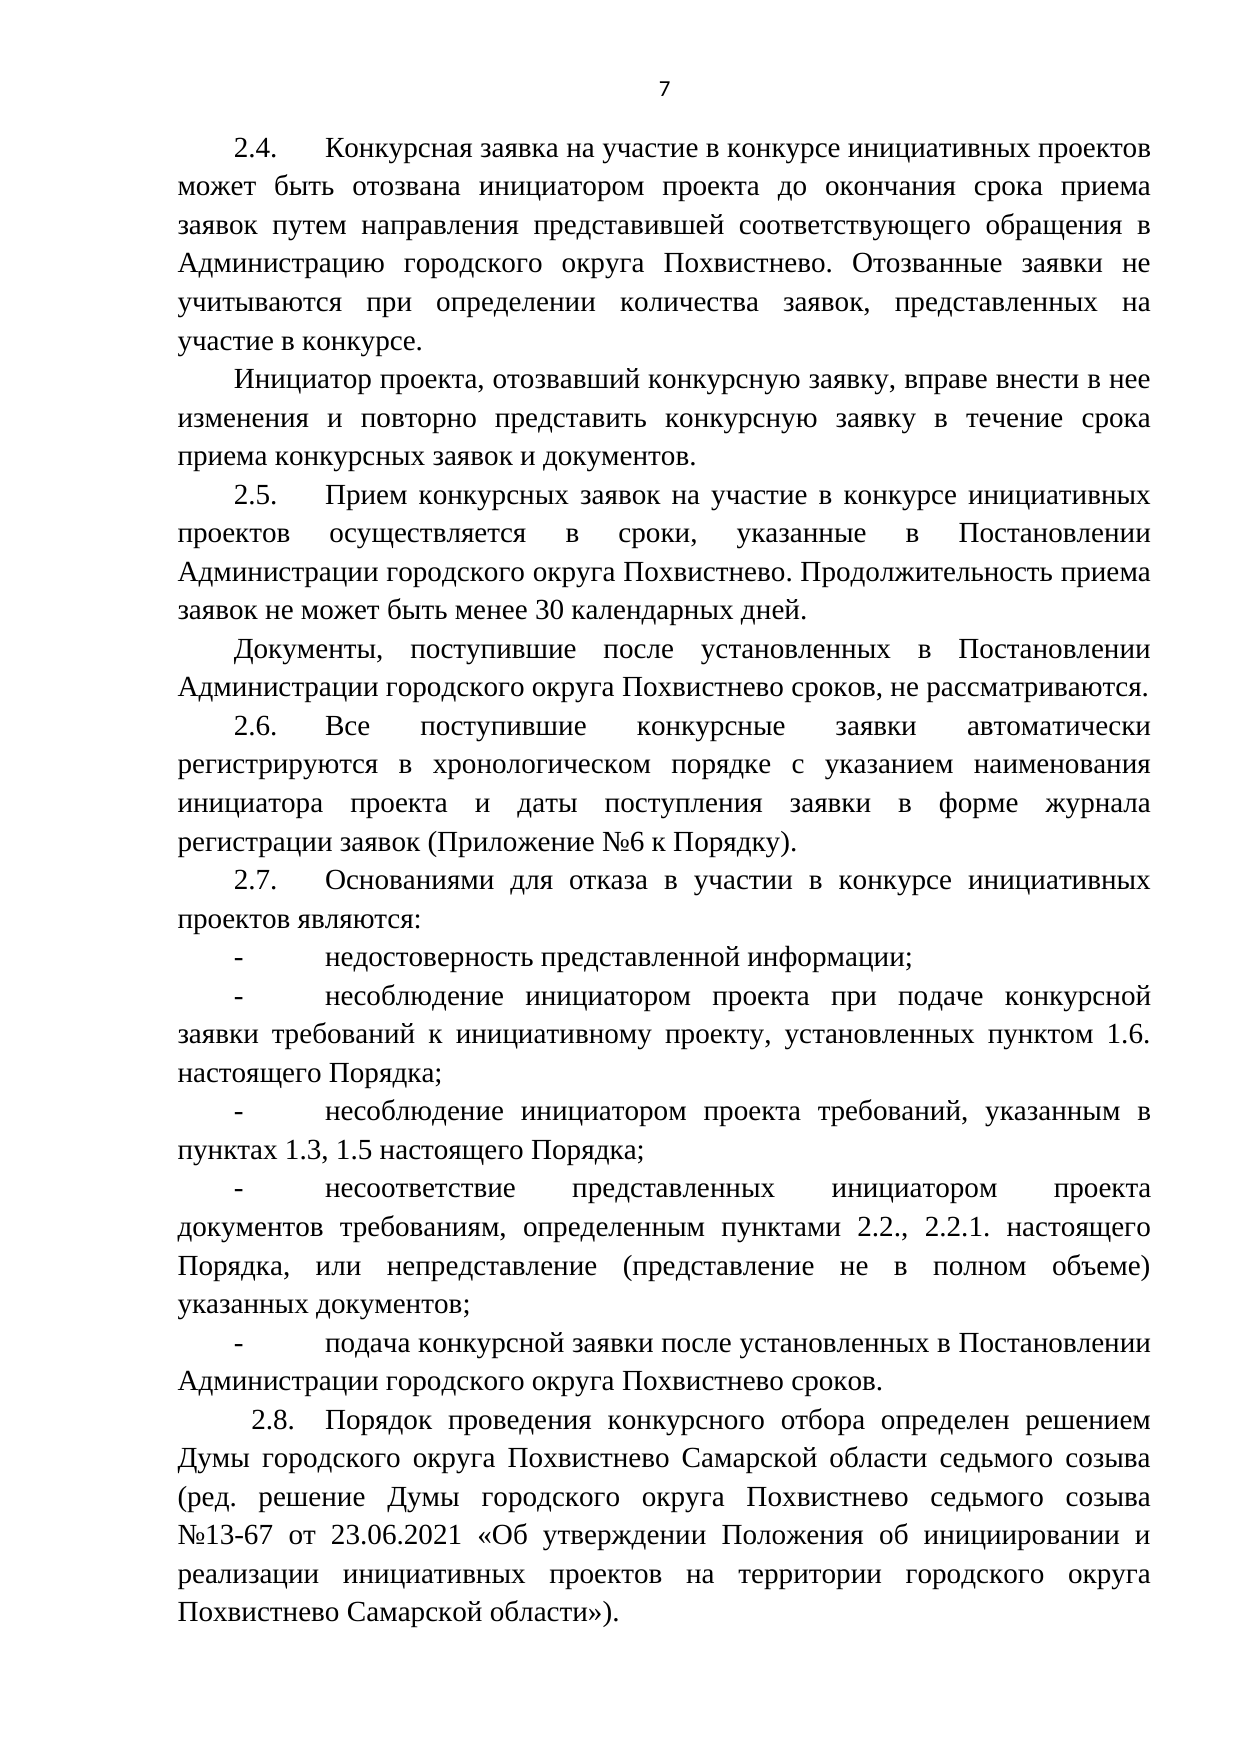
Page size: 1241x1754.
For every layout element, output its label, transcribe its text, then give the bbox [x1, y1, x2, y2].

text 2.4. Конкурсная заявка на участие в конкурсе инициативных проектов может быть отозвана инициатором проекта до окончания срока приема заявок путем направления представившей соответствующего обращения в Администрацию городского округа Похвистнево. Отозванные заявки не учитываются при определении количества заявок, представленных на участие в конкурсе. [177, 130, 1152, 356]
text - подача конкурсной заявки после установленных в Постановлении Администрации городского округа Похвистнево сроков. [177, 1325, 1152, 1397]
text Документы, поступившие после установленных в Постановлении Администрации городского округа Похвистнево сроков, не рассматриваются. [177, 631, 1152, 703]
text Инициатор проекта, отозвавший конкурсную заявку, вправе внести в нее изменения и повторно представить конкурсную заявку в течение срока приема конкурсных заявок и документов. [177, 361, 1152, 472]
text 2.5. Прием конкурсных заявок на участие в конкурсе инициативных проектов осуществляется в сроки, указанные в Постановлении Администрации городского округа Похвистнево. Продолжительность приема заявок не может быть менее 30 календарных дней. [177, 477, 1152, 626]
text - несоблюдение инициатором проекта требований, указанным в пунктах 1.3, 1.5 настоящего Порядка; [177, 1093, 1152, 1166]
text - несоблюдение инициатором проекта при подаче конкурсной заявки требований к инициативному проекту, установленных пунктом 1.6. настоящего Порядка; [177, 978, 1152, 1088]
text 2.8. Порядок проведения конкурсного отбора определен решением Думы городского округа Похвистнево Самарской области седьмого созыва (ред. решение Думы городского округа Похвистнево седьмого созыва №13-67 от 23.06.2021 «Об утверждении Положения об инициировании и реализации инициативных проектов на территории городского округа Похвистнево Самарской области»). [177, 1402, 1152, 1628]
text - недостоверность представленной информации; [177, 939, 1152, 973]
text - несоответствие представленных инициатором проекта документов требованиям, определенным пунктами 2.2., 2.2.1. настоящего Порядка, или непредставление (представление не в полном объеме) указанных документов; [177, 1171, 1152, 1320]
text 2.7. Основаниями для отказа в участии в конкурсе инициативных проектов являются: [177, 862, 1152, 934]
text 2.6. Все поступившие конкурсные заявки автоматически регистрируются в хронологическом порядке с указанием наименования инициатора проекта и даты поступления заявки в форме журнала регистрации заявок (Приложение №6 к Порядку). [177, 708, 1152, 857]
